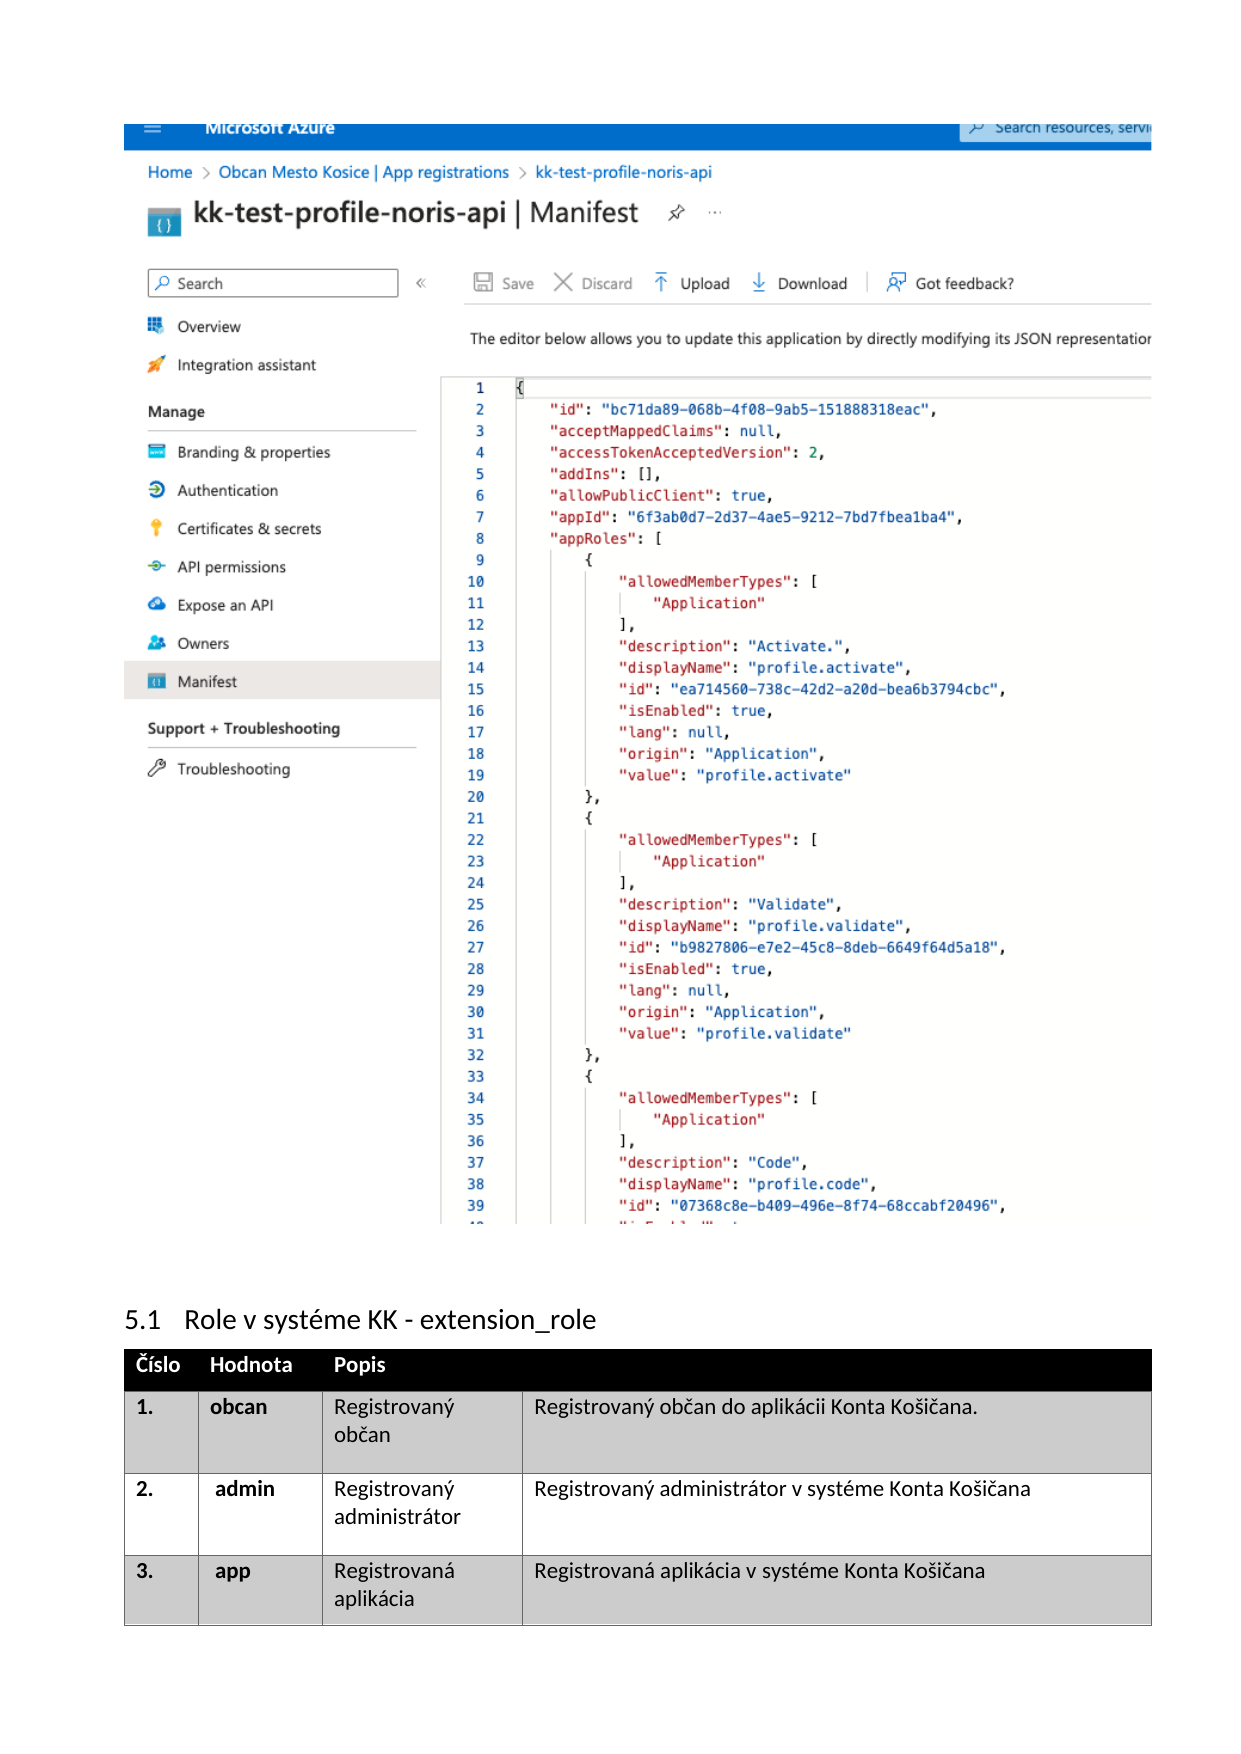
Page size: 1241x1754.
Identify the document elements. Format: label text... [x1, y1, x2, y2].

table_cell obcan [199, 1392, 322, 1473]
subtitle Role v systéme KK - extension_role [124, 1301, 1152, 1337]
table_cell Registrovaný občan [323, 1392, 522, 1473]
table_header Popis [323, 1350, 522, 1391]
table_header Hodnota [199, 1350, 322, 1391]
table_cell Registrovaná aplikácia [323, 1556, 522, 1624]
table_cell 2. [125, 1474, 198, 1555]
table_header [523, 1350, 1151, 1391]
table_cell Registrovaná aplikácia v systéme Konta Košičana [523, 1556, 1151, 1624]
table_header Číslo [125, 1350, 198, 1391]
table_cell Registrovaný administrátor v systéme Konta Košičana [523, 1474, 1151, 1555]
picture [124, 124, 1152, 1224]
table_cell app [199, 1556, 322, 1624]
table_cell 1. [125, 1392, 198, 1473]
table_cell Registrovaný administrátor [323, 1474, 522, 1555]
table_cell Registrovaný občan do aplikácii Konta Košičana. [523, 1392, 1151, 1473]
table_cell admin [199, 1474, 322, 1555]
table_cell 3. [125, 1556, 198, 1624]
